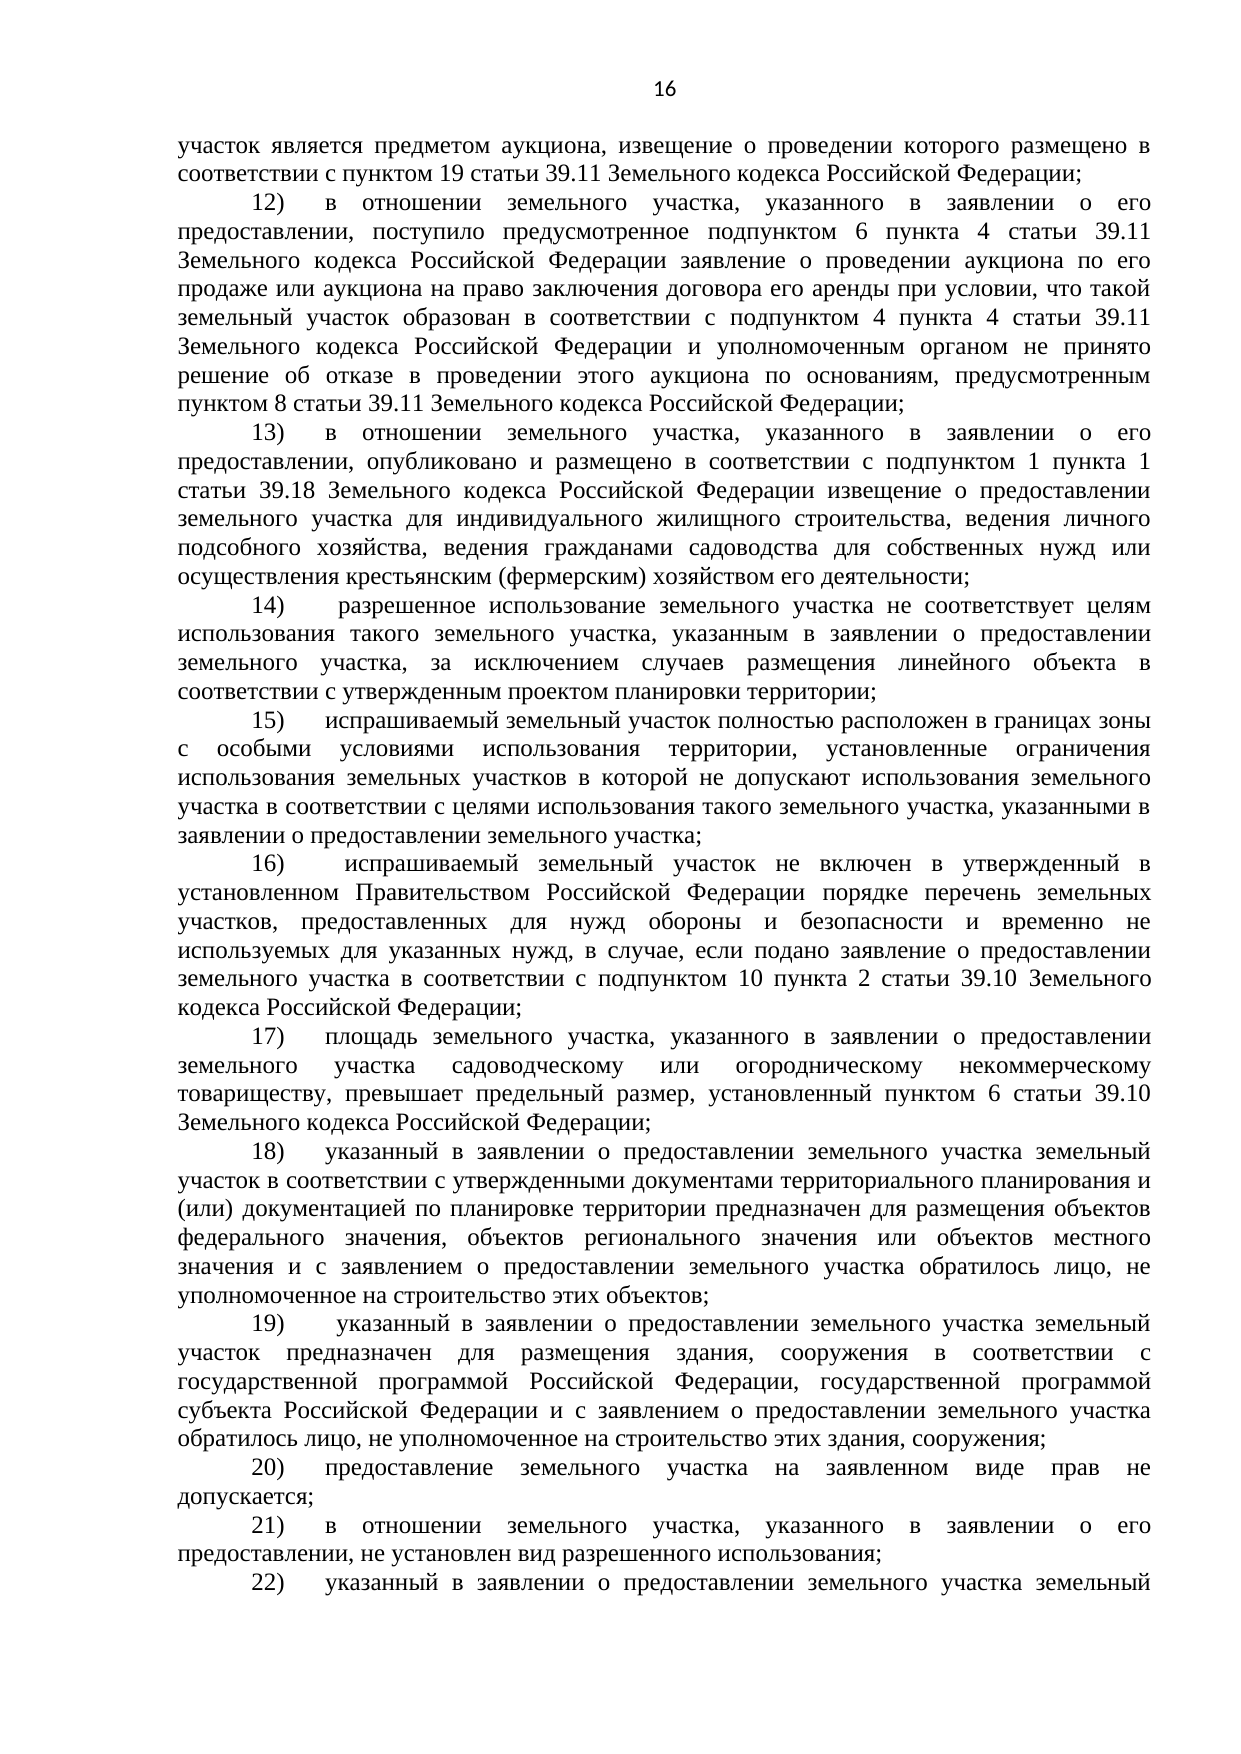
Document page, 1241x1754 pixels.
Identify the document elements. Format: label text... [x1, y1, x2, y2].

list площадь земельного участка, указанного в заявлении о предоставлении земельного участка садоводческому или огородническому некоммерческому товариществу, превышает предельный размер, установленный пунктом 6 статьи 39.10 Земельного кодекса Российской Федерации; [177, 1021, 1152, 1136]
list разрешенное использование земельного участка не соответствует целям использования такого земельного участка, указанным в заявлении о предоставлении земельного участка, за исключением случаев размещения линейного объекта в соответствии с утвержденным проектом планировки территории; [177, 590, 1152, 705]
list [177, 1567, 1152, 1596]
list предоставление земельного участка на заявленном виде прав не допускается; [177, 1452, 1152, 1510]
list в отношении земельного участка, указанного в заявлении о его предоставлении, поступило предусмотренное подпунктом 6 пункта 4 статьи 39.11 Земельного кодекса Российской Федерации заявление о проведении аукциона по его продаже или аукциона на право заключения договора его аренды при условии, что такой земельный участок образован в соответствии с подпунктом 4 пункта 4 статьи 39.11 Земельного кодекса Российской Федерации и уполномоченным органом не принято решение об отказе в проведении этого аукциона по основаниям, предусмотренным пунктом 8 статьи 39.11 Земельного кодекса Российской Федерации; [177, 187, 1152, 417]
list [177, 130, 1152, 187]
list указанный в заявлении о предоставлении земельного участка земельный участок в соответствии с утвержденными документами территориального планирования и (или) документацией по планировке территории предназначен для размещения объектов федерального значения, объектов регионального значения или объектов местного значения и с заявлением о предоставлении земельного участка обратилось лицо, не уполномоченное на строительство этих объектов; [177, 1136, 1152, 1308]
list в отношении земельного участка, указанного в заявлении о его предоставлении, не установлен вид разрешенного использования; [177, 1510, 1152, 1567]
list испрашиваемый земельный участок не включен в утвержденный в установленном Правительством Российской Федерации порядке перечень земельных участков, предоставленных для нужд обороны и безопасности и временно не используемых для указанных нужд, в случае, если подано заявление о предоставлении земельного участка в соответствии с подпунктом 10 пункта 2 статьи 39.10 Земельного кодекса Российской Федерации; [177, 848, 1152, 1021]
list в отношении земельного участка, указанного в заявлении о его предоставлении, опубликовано и размещено в соответствии с подпунктом 1 пункта 1 статьи 39.18 Земельного кодекса Российской Федерации извещение о предоставлении земельного участка для индивидуального жилищного строительства, ведения личного подсобного хозяйства, ведения гражданами садоводства для собственных нужд или осуществления крестьянским (фермерским) хозяйством его деятельности; [177, 417, 1152, 590]
list испрашиваемый земельный участок полностью расположен в границах зоны с особыми условиями использования территории, установленные ограничения использования земельных участков в которой не допускают использования земельного участка в соответствии с целями использования такого земельного участка, указанными в заявлении о предоставлении земельного участка; [177, 705, 1152, 848]
list указанный в заявлении о предоставлении земельного участка земельный участок предназначен для размещения здания, сооружения в соответствии с государственной программой Российской Федерации, государственной программой субъекта Российской Федерации и с заявлением о предоставлении земельного участка обратилось лицо, не уполномоченное на строительство этих здания, сооружения; [177, 1308, 1152, 1452]
